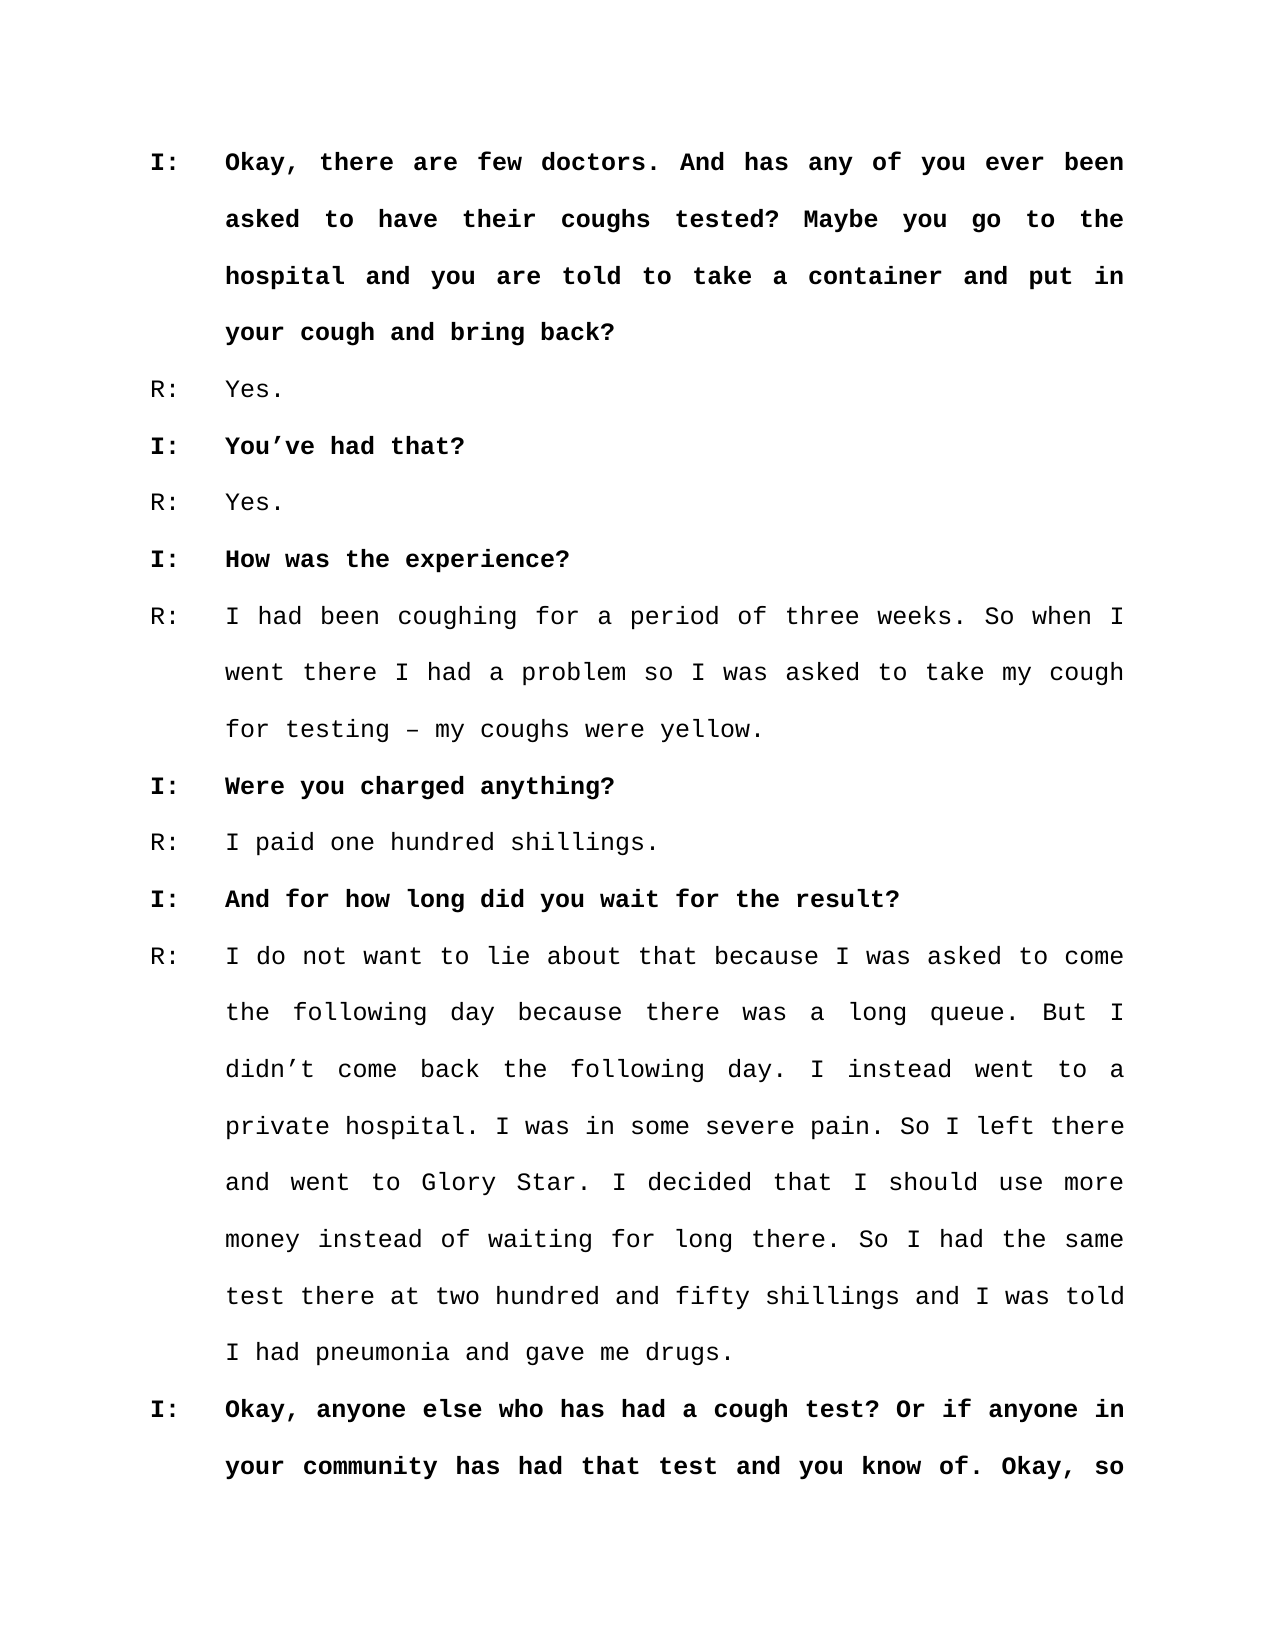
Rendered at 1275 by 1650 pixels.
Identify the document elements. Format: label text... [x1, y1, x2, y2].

text I: Okay, there are few doctors. And has any of you ever been asked to have their coughs tested? Maybe you go to the hospital and you are told to take a container and put in your cough and bring back? [150, 150, 1125, 348]
text R: Yes. [150, 377, 1125, 405]
text I: How was the experience? [150, 547, 1125, 575]
text R: I paid one hundred shillings. [150, 830, 1125, 858]
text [150, 1397, 1125, 1482]
text R: I do not want to lie about that because I was asked to come the following day because there was a long queue. But I didn’t come back the following day. I instead went to a private hospital. I was in some severe pain. So I left there and went to Glory Star. I decided that I should use more money instead of waiting for long there. So I had the same test there at two hundred and fifty shillings and I was told I had pneumonia and gave me drugs. [150, 943, 1125, 1368]
text I: Were you charged anything? [150, 773, 1125, 802]
text I: You’ve had that? [150, 433, 1125, 462]
text I: And for how long did you wait for the result? [150, 887, 1125, 915]
text R: I had been coughing for a period of three weeks. So when I went there I had a problem so I was asked to take my cough for testing – my coughs were yellow. [150, 603, 1125, 745]
text R: Yes. [150, 490, 1125, 518]
